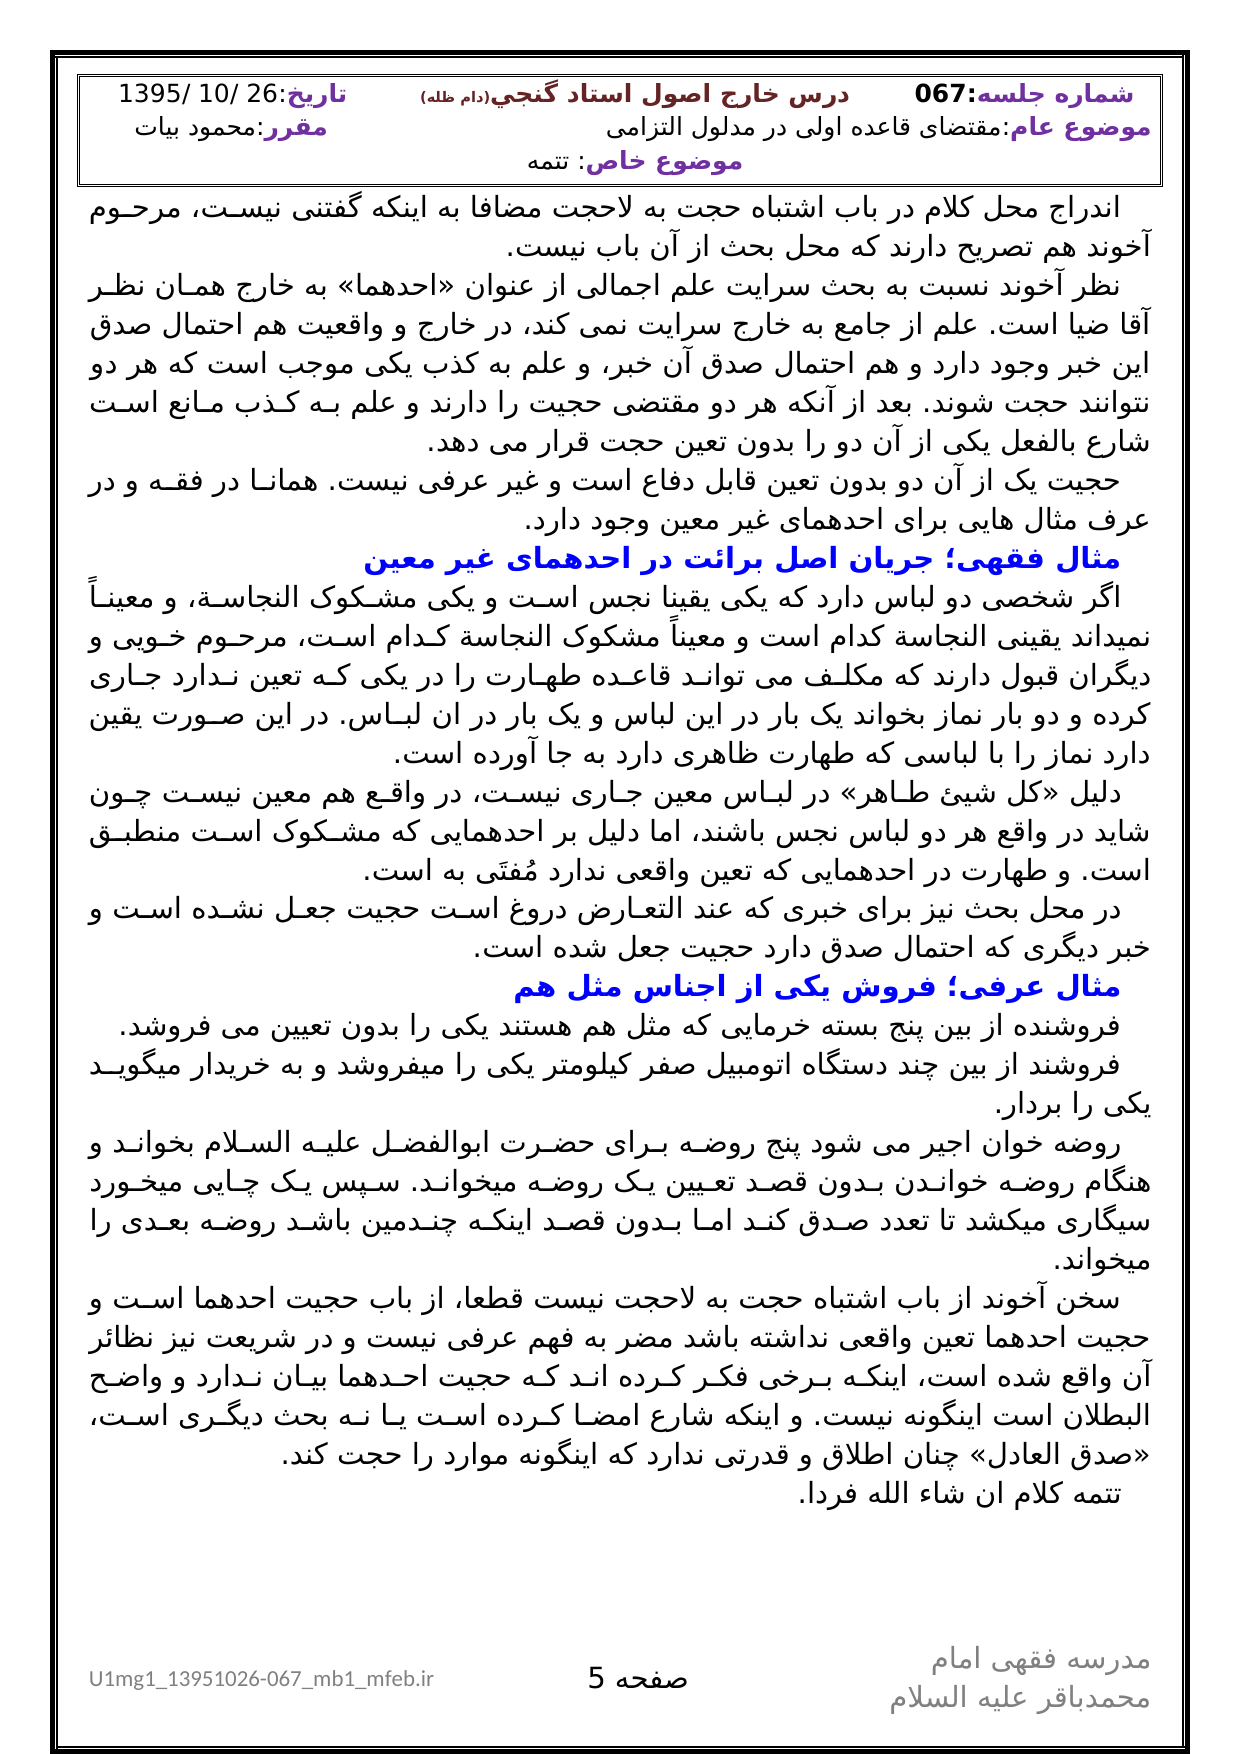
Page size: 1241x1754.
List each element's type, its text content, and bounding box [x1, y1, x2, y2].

text روضه خوان اجیر می شود پنج روضه برای حضرت ابوالفضل علیه السلام بخواند و هنگام روضه خواندن بدون قصد تعیین یک روضه میخواند. سپس یک چایی میخورد سیگاری میکشد تا تعدد صدق کند اما بدون قصد اینکه چندمین باشد روضه بعدی را میخواند. [89, 1126, 1152, 1276]
text اگر شخصی دو لباس دارد که یکی یقینا نجس است و یکی مشکوک النجاسة، و معیناً نمیداند یقینی النجاسة کدام است و معیناً مشکوک النجاسة کدام است، مرحوم خویی و دیگران قبول دارند که مکلف می تواند قاعده طهارت را در یکی که تعین ندارد جاری کرده و دو بار نماز بخواند یک بار در این لباس و یک بار در ان لباس. در این صورت یقین دارد نماز را با لباسی که طهارت ظاهری دارد به جا آورده است. [89, 580, 1152, 770]
text اندراج محل کلام در باب اشتباه حجت به لاحجت مضافا به اینکه گفتنی نیست، مرحوم آخوند هم تصریح دارند که محل بحث از آن باب نیست. [89, 191, 1152, 263]
text نظر آخوند نسبت به بحث سرایت علم اجمالی از عنوان «احدهما» به خارج همان نظر آقا ضیا است. علم از جامع به خارج سرایت نمی کند، در خارج و واقعیت هم احتمال صدق این خبر وجود دارد و هم احتمال صدق آن خبر، و علم به کذب یکی موجب است که هر دو نتوانند حجت شوند. بعد از آنکه هر دو مقتضی حجیت را دارند و علم به کذب مانع است شارع بالفعل یکی از آن دو را بدون تعین حجت قرار می دهد. [89, 268, 1152, 458]
text سخن آخوند از باب اشتباه حجت به لاحجت نیست قطعا، از باب حجیت احدهما است و حجیت احدهما تعین واقعی نداشته باشد مضر به فهم عرفی نیست و در شریعت نیز نظائر آن واقع شده است، اینکه برخی فکر کرده اند که حجیت احدهما بیان ندارد و واضح البطلان است اینگونه نیست. و اینکه شارع امضا کرده است یا نه بحث دیگری است، «صدق العادل» چنان اطلاق و قدرتی ندارد که اینگونه موارد را حجت کند. [89, 1281, 1152, 1471]
text در محل بحث نیز برای خبری که عند التعارض دروغ است حجیت جعل نشده است و خبر دیگری که احتمال صدق دارد حجیت جعل شده است. [89, 892, 1152, 965]
text دلیل «کل شیئ طاهر» در لباس معین جاری نیست، در واقع هم معین نیست چون شاید در واقع هر دو لباس نجس باشند، اما دلیل بر احدهمایی که مشکوک است منطبق است. و طهارت در احدهمایی که تعین واقعی ندارد مُفتَی به است. [89, 775, 1152, 887]
text تتمه کلام ان شاء الله فردا. [89, 1476, 1152, 1510]
text فروشند از بین چند دستگاه اتومبیل صفر کیلومتر یکی را میفروشد و به خریدار میگوید یکی را بردار. [89, 1048, 1152, 1121]
text حجیت یک از آن دو بدون تعین قابل دفاع است و غیر عرفی نیست. همانا در فقه و در عرف مثال هایی برای احدهمای غیر معین وجود دارد. [89, 463, 1152, 536]
text مثال عرفی؛ فروش یکی از اجناس مثل هم [89, 970, 1152, 1004]
text مثال فقهی؛ جریان اصل برائت در احدهمای غیر معین [89, 541, 1152, 575]
text فروشنده از بین پنج بسته خرمایی که مثل هم هستند یکی را بدون تعیین می فروشد. [89, 1009, 1152, 1043]
